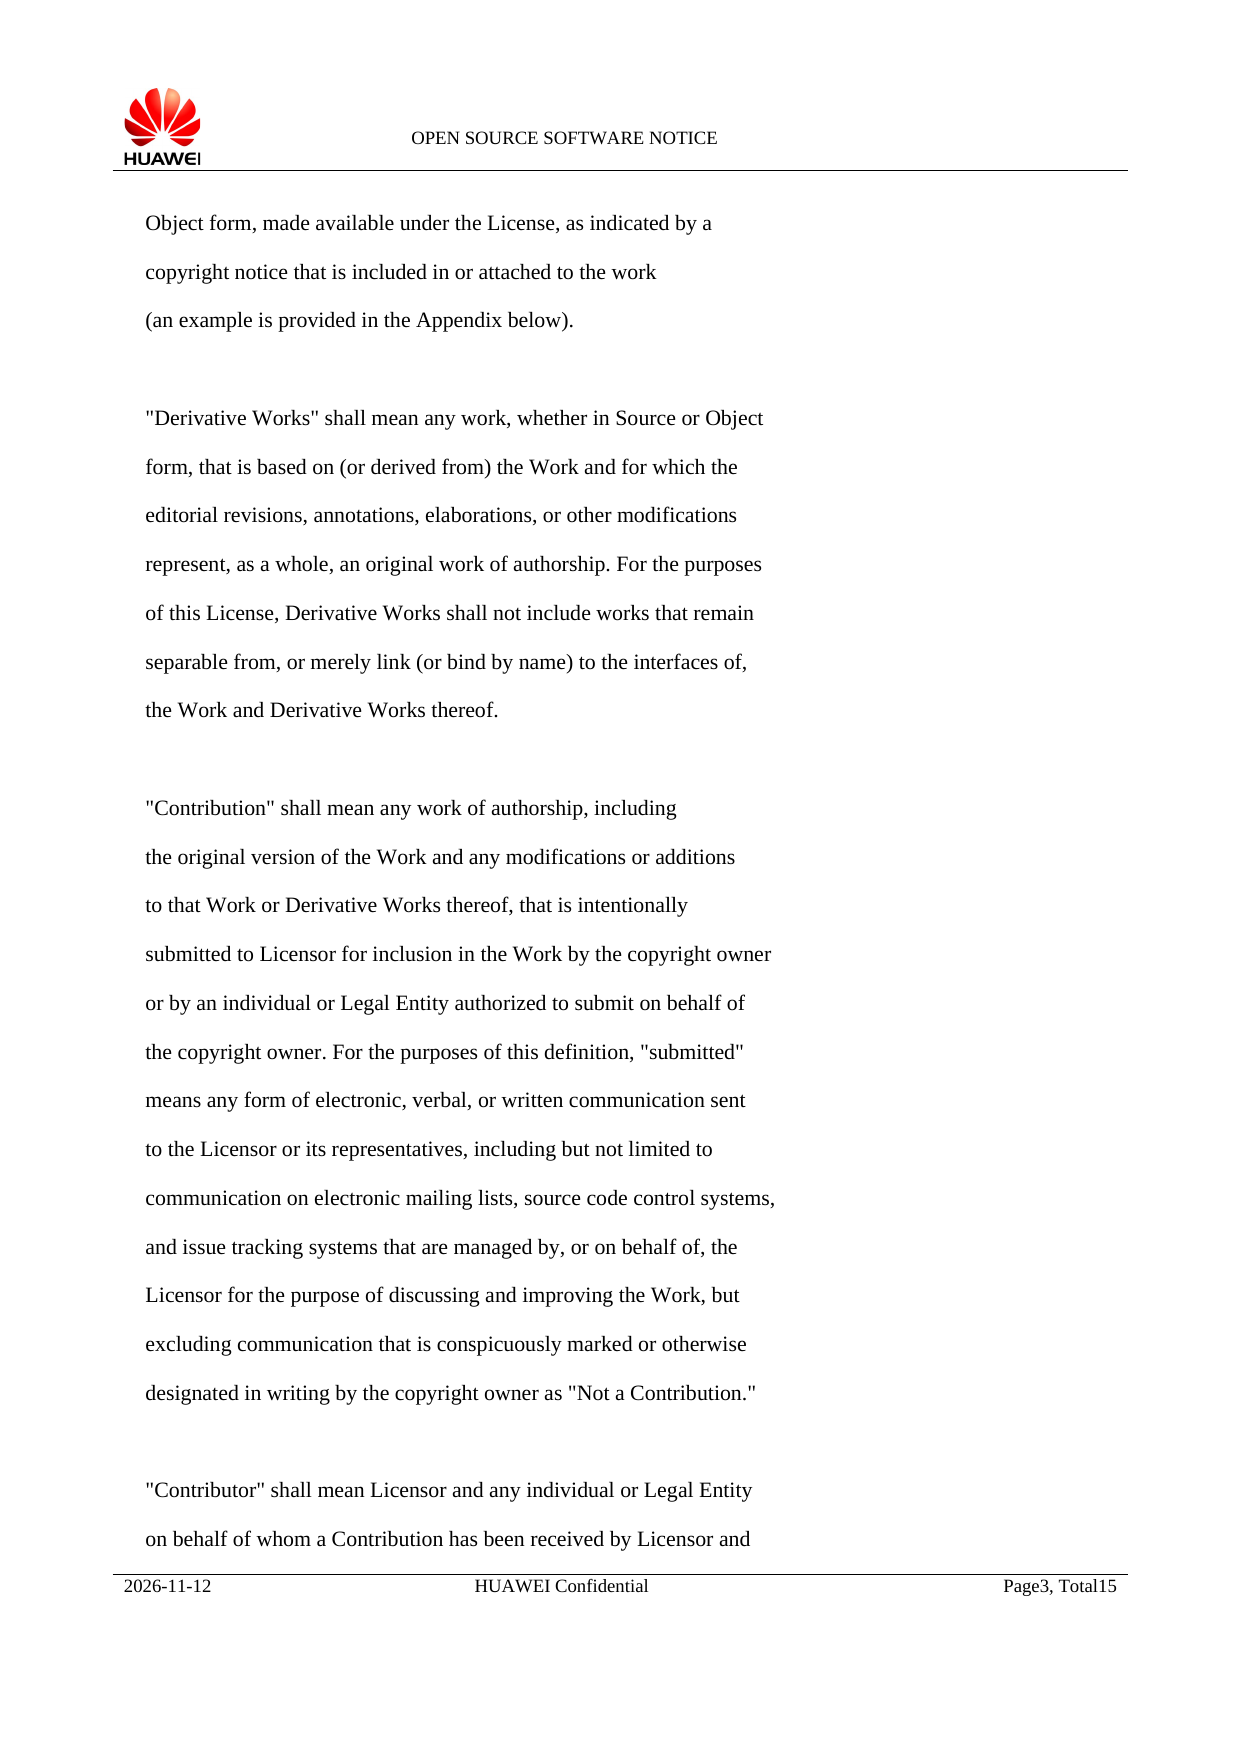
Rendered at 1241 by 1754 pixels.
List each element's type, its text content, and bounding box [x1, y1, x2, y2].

picture [124, 88, 201, 165]
